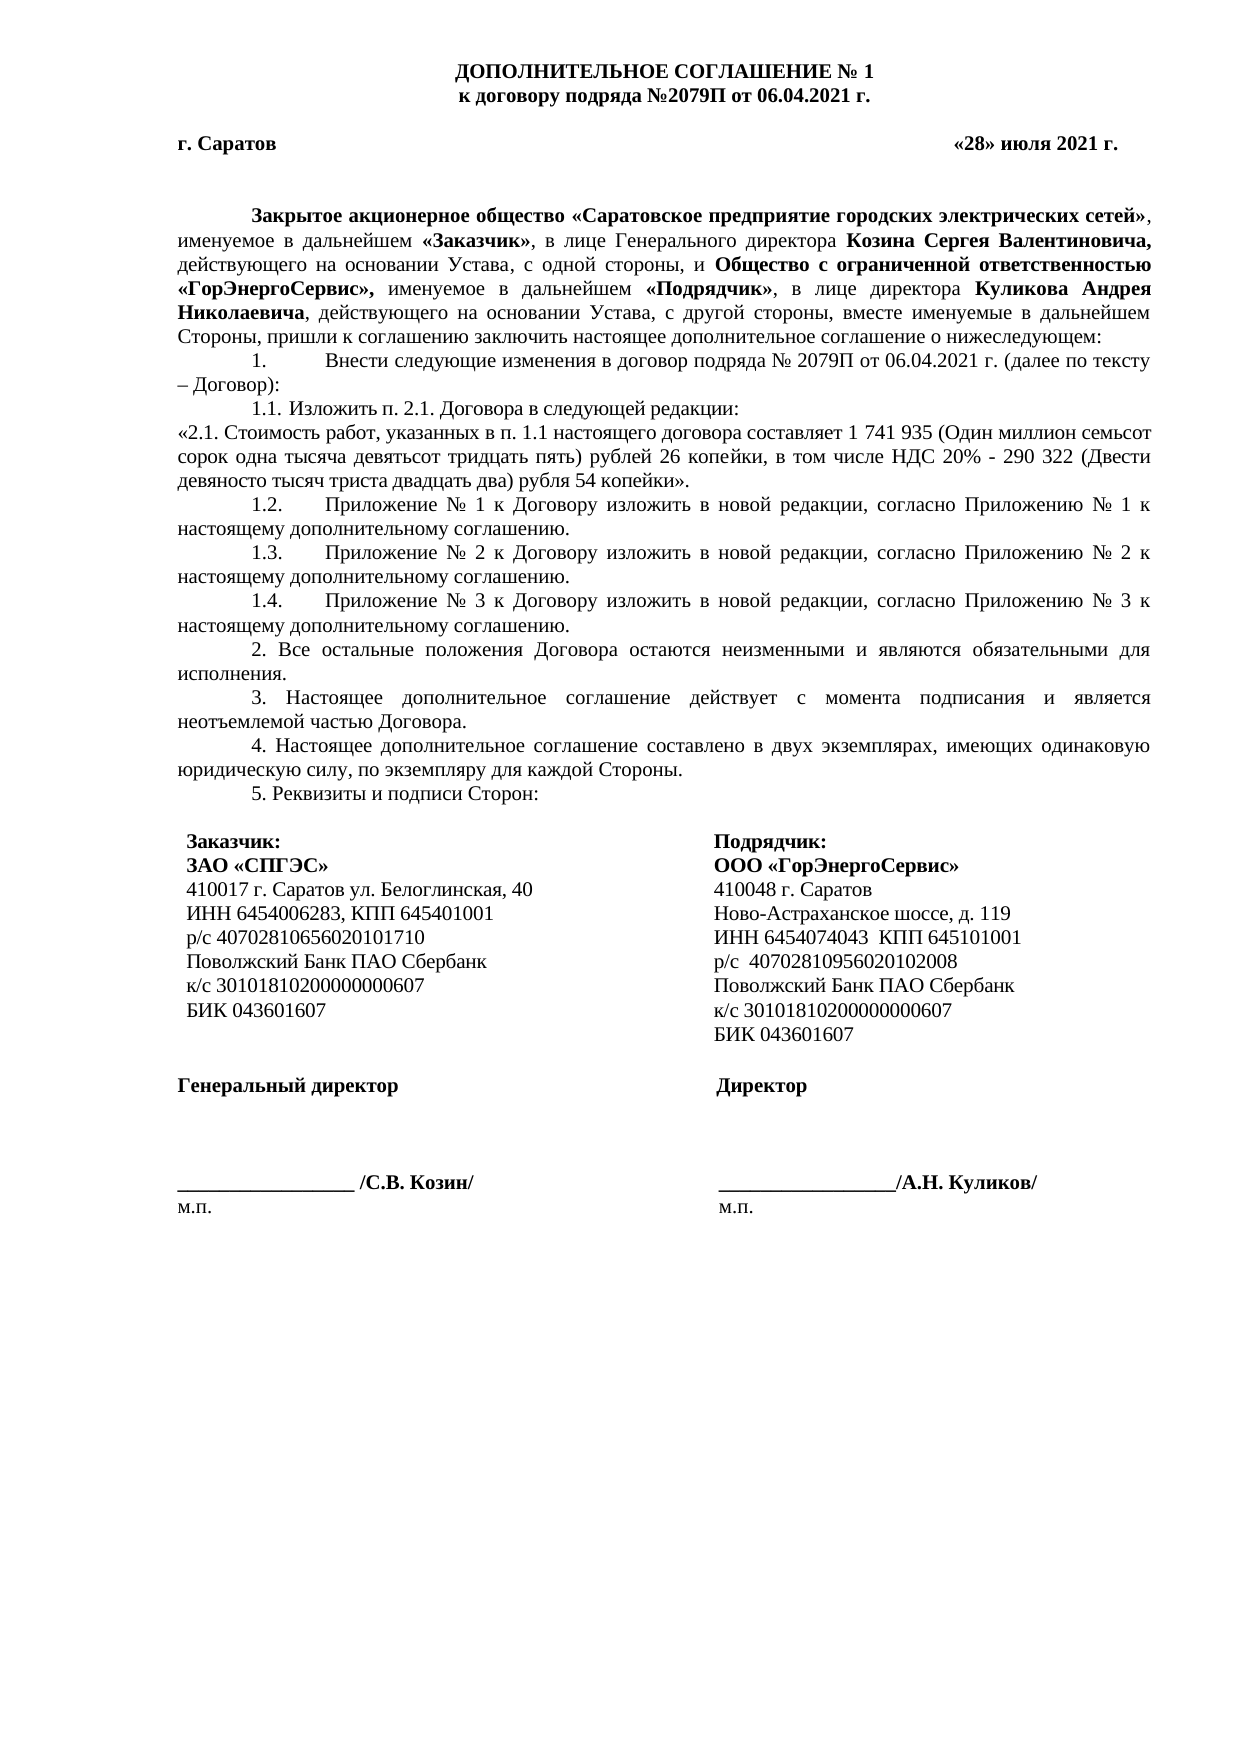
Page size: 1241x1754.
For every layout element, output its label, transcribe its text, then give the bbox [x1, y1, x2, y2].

text м.п. м.п. [177, 1194, 1152, 1218]
table_header Заказчик: ЗАО «СПГЭС» 410017 г. Саратов ул. Белоглинская, 40 ИНН 6454006283, КПП 645401001 р/с 40702810656020101710 Поволжский Банк ПАО Сбербанк к/с 30101810200000000607 БИК 043601607 [175, 829, 702, 1073]
list Приложение № 3 к Договору изложить в новой редакции, согласно Приложению № 3 к настоящему дополнительному соглашению. [177, 588, 1152, 637]
text «2.1. Стоимость работ, указанных в п. 1.1 настоящего договора составляет 1 741 935 (Один миллион семьсот сорок одна тысяча девятьсот тридцать пять) рублей 26 копейки, в том числе НДС 20% - 290 322 (Двести девяносто тысяч триста двадцать два) рубля 54 копейки». [177, 420, 1152, 492]
text 3. Настоящее дополнительное соглашение действует с момента подписания и является неотъемлемой частью Договора. [177, 685, 1152, 733]
list Внести следующие изменения в договор подряда № 2079П от 06.04.2021 г. (далее по тексту – Договор): [177, 348, 1152, 396]
text 4. Настоящее дополнительное соглашение составлено в двух экземплярах, имеющих одинаковую юридическую силу, по экземпляру для каждой Стороны. [177, 733, 1152, 781]
title к договору подряда №2079П от 06.04.2021 г. [177, 83, 1152, 107]
text Закрытое акционерное общество «Саратовское предприятие городских электрических сетей», именуемое в дальнейшем «Заказчик», в лице Генерального директора Козина Сергея Валентиновича, действующего на основании Устава, с одной стороны, и Общество с ограниченной ответственностью «ГорЭнергоСервис», именуемое в дальнейшем «Подрядчик», в лице директора Куликова Андрея Николаевича, действующего на основании Устава, с другой стороны, вместе именуемые в дальнейшем Стороны, пришли к соглашению заключить настоящее дополнительное соглашение о нижеследующем: [177, 203, 1152, 348]
list 2. Все остальные положения Договора остаются неизменными и являются обязательными для исполнения. [177, 637, 1152, 685]
title ДОПОЛНИТЕЛЬНОЕ СОГЛАШЕНИЕ № 1 [177, 59, 1152, 83]
text 5. Реквизиты и подписи Сторон: [177, 781, 1152, 805]
text Генеральный директор Директор [177, 1073, 1152, 1097]
text _________________ /С.В. Козин/ _________________/А.Н. Куликов/ [177, 1170, 1152, 1194]
list Приложение № 1 к Договору изложить в новой редакции, согласно Приложению № 1 к настоящему дополнительному соглашению. [177, 492, 1152, 540]
table_header Подрядчик: ООО «ГорЭнергоСервис» 410048 г. Саратов Ново-Астраханское шоссе, д. 119 ИНН 6454074043 КПП 645101001 р/с 40702810956020102008 Поволжский Банк ПАО Сбербанк к/с 30101810200000000607 БИК 043601607 [702, 829, 1195, 1073]
list Приложение № 2 к Договору изложить в новой редакции, согласно Приложению № 2 к настоящему дополнительному соглашению. [177, 540, 1152, 588]
list Изложить п. 2.1. Договора в следующей редакции: [251, 396, 1152, 420]
text г. Саратов «28» июля 2021 г. [177, 131, 1152, 155]
